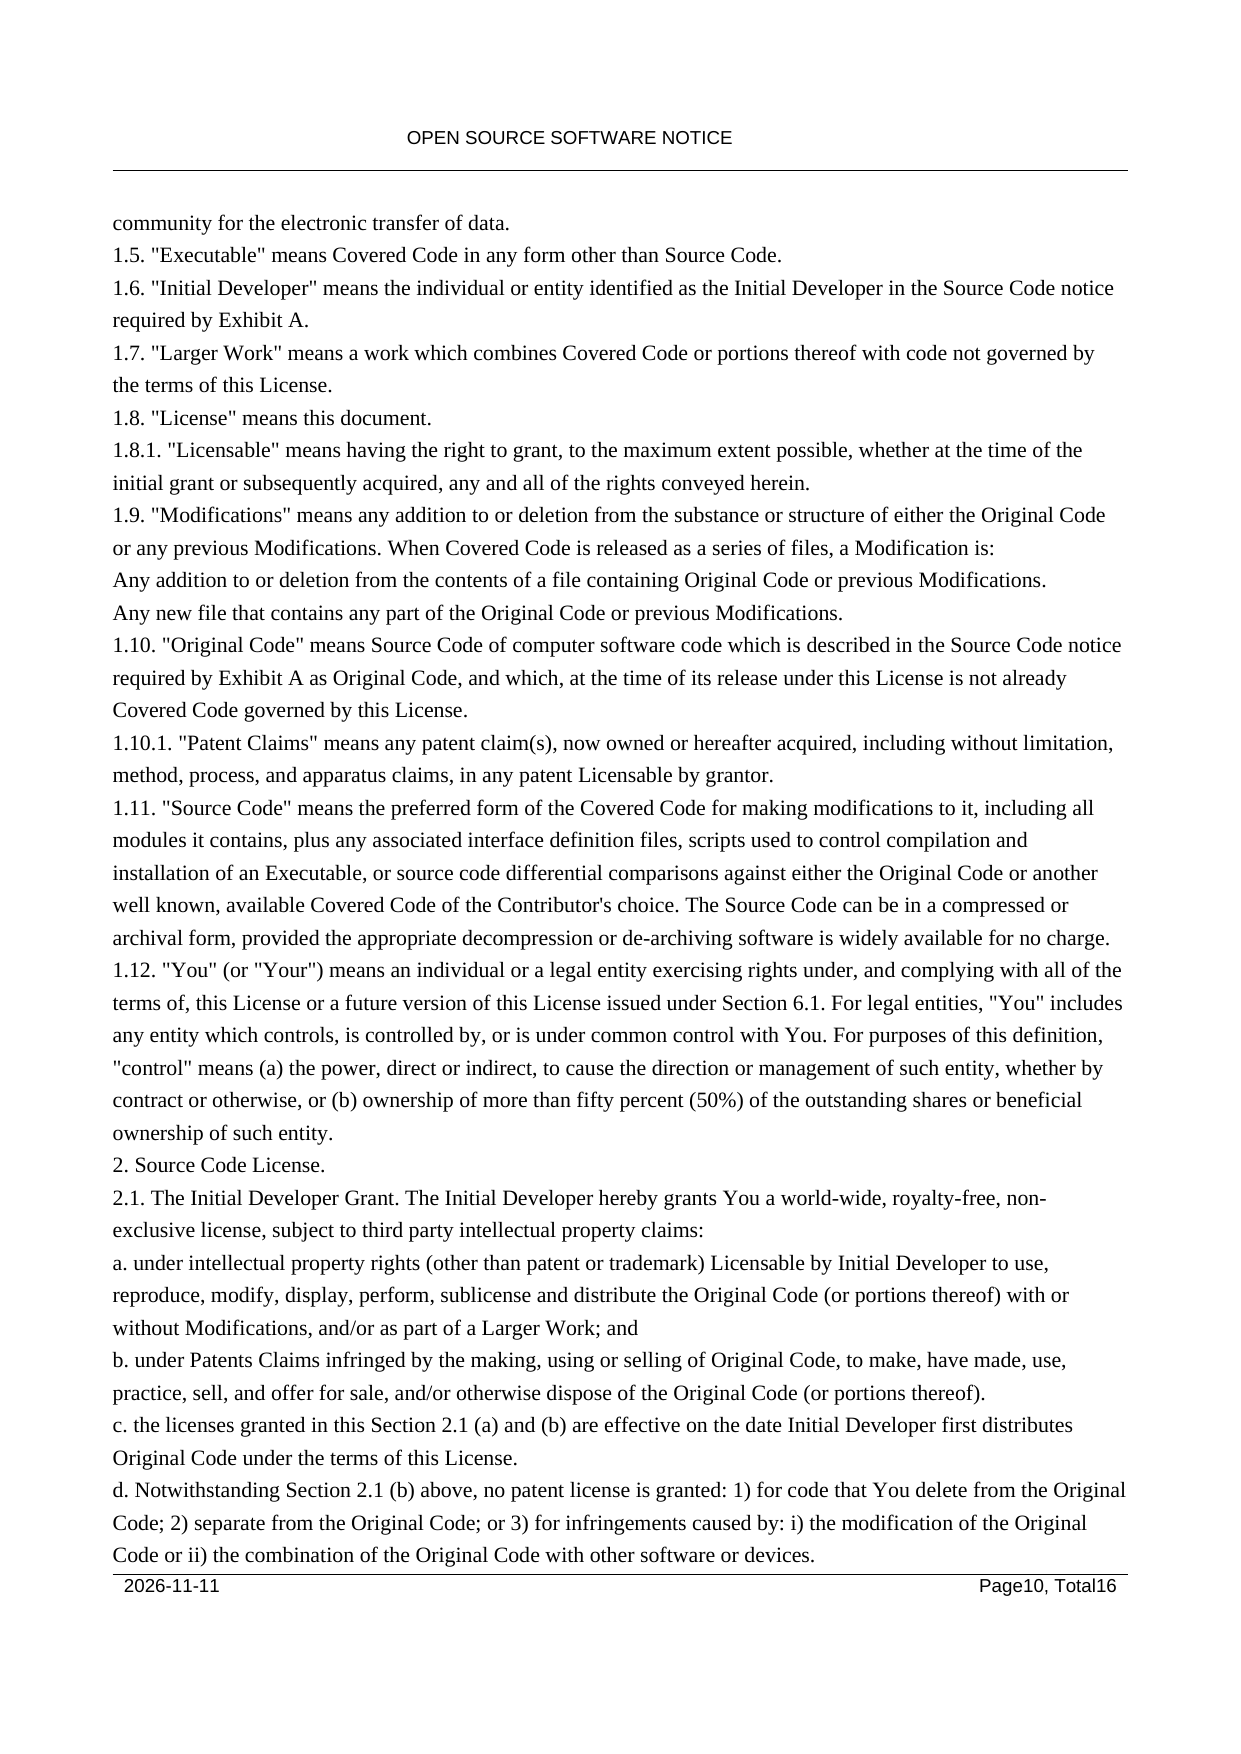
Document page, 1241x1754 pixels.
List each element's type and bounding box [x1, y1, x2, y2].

text [112, 206, 1128, 1571]
